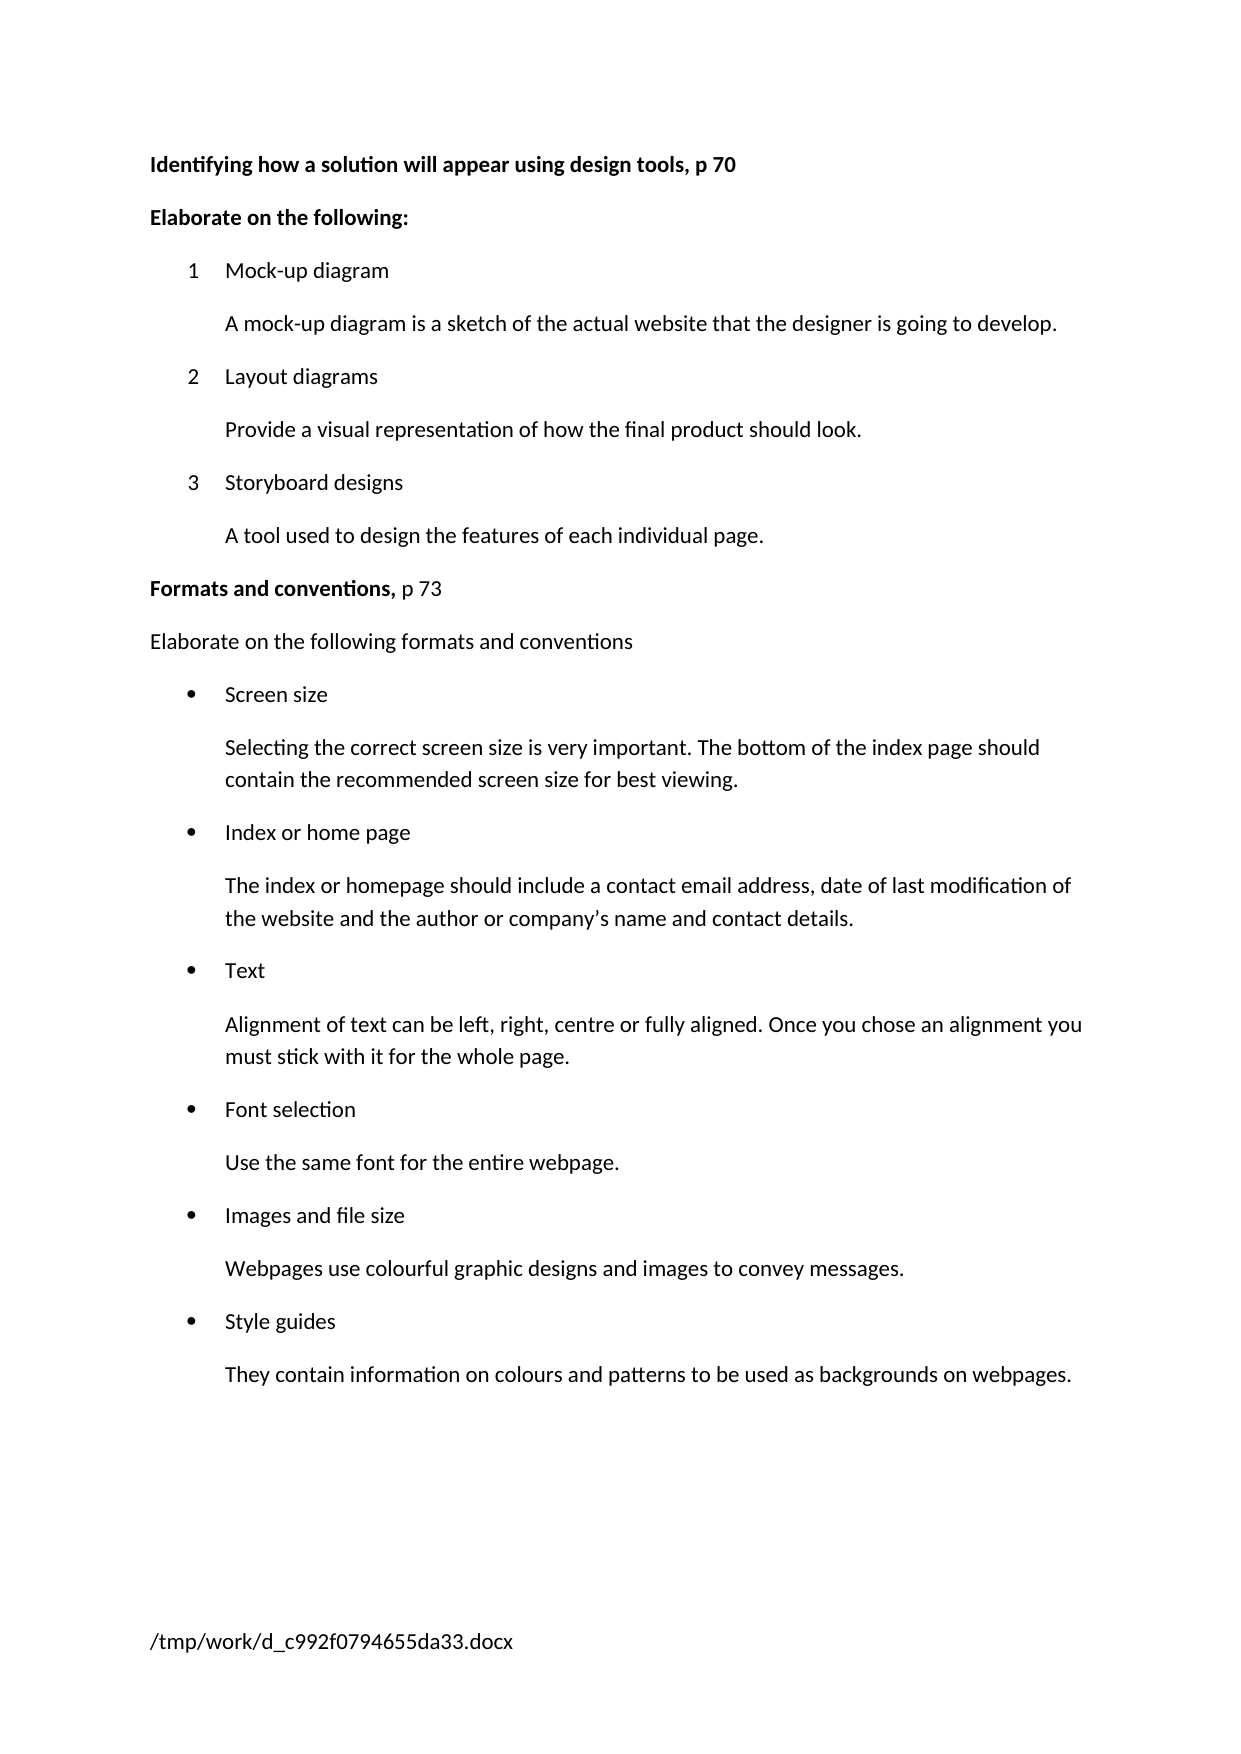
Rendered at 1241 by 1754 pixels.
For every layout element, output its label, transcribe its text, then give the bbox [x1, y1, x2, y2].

text They contain information on colours and patterns to be used as backgrounds on webpages. [225, 1360, 1090, 1388]
text A mock-up diagram is a sketch of the actual website that the designer is going to develop. [225, 309, 1090, 337]
list Screen size [187, 680, 1090, 708]
text Selecting the correct screen size is very important. The bottom of the index page should contain the recommended screen size for best viewing. [225, 733, 1090, 793]
list Elaborate on the following formats and conventions [150, 627, 1090, 655]
list Text [187, 957, 1090, 985]
text Use the same font for the entire webpage. [225, 1148, 1090, 1176]
list Layout diagrams [187, 362, 1090, 390]
list Storyboard designs [187, 468, 1090, 496]
text A tool used to design the features of each individual page. [225, 521, 1090, 549]
text Alignment of text can be left, right, centre or fully aligned. Once you chose an alignment you must stick with it for the whole page. [225, 1010, 1090, 1070]
text The index or homepage should include a contact email address, date of last modification of the website and the author or company’s name and contact details. [225, 871, 1090, 932]
list Identifying how a solution will appear using design tools, p 70 [150, 150, 1090, 178]
list Font selection [187, 1095, 1090, 1123]
list Elaborate on the following: [150, 203, 1090, 231]
text Webpages use colourful graphic designs and images to convey messages. [225, 1254, 1090, 1282]
list Formats and conventions, p 73 [150, 574, 1090, 602]
list Images and file size [187, 1201, 1090, 1229]
list Index or home page [187, 818, 1090, 846]
text Provide a visual representation of how the final product should look. [225, 415, 1090, 443]
list Style guides [187, 1307, 1090, 1335]
list Mock-up diagram [187, 256, 1090, 284]
